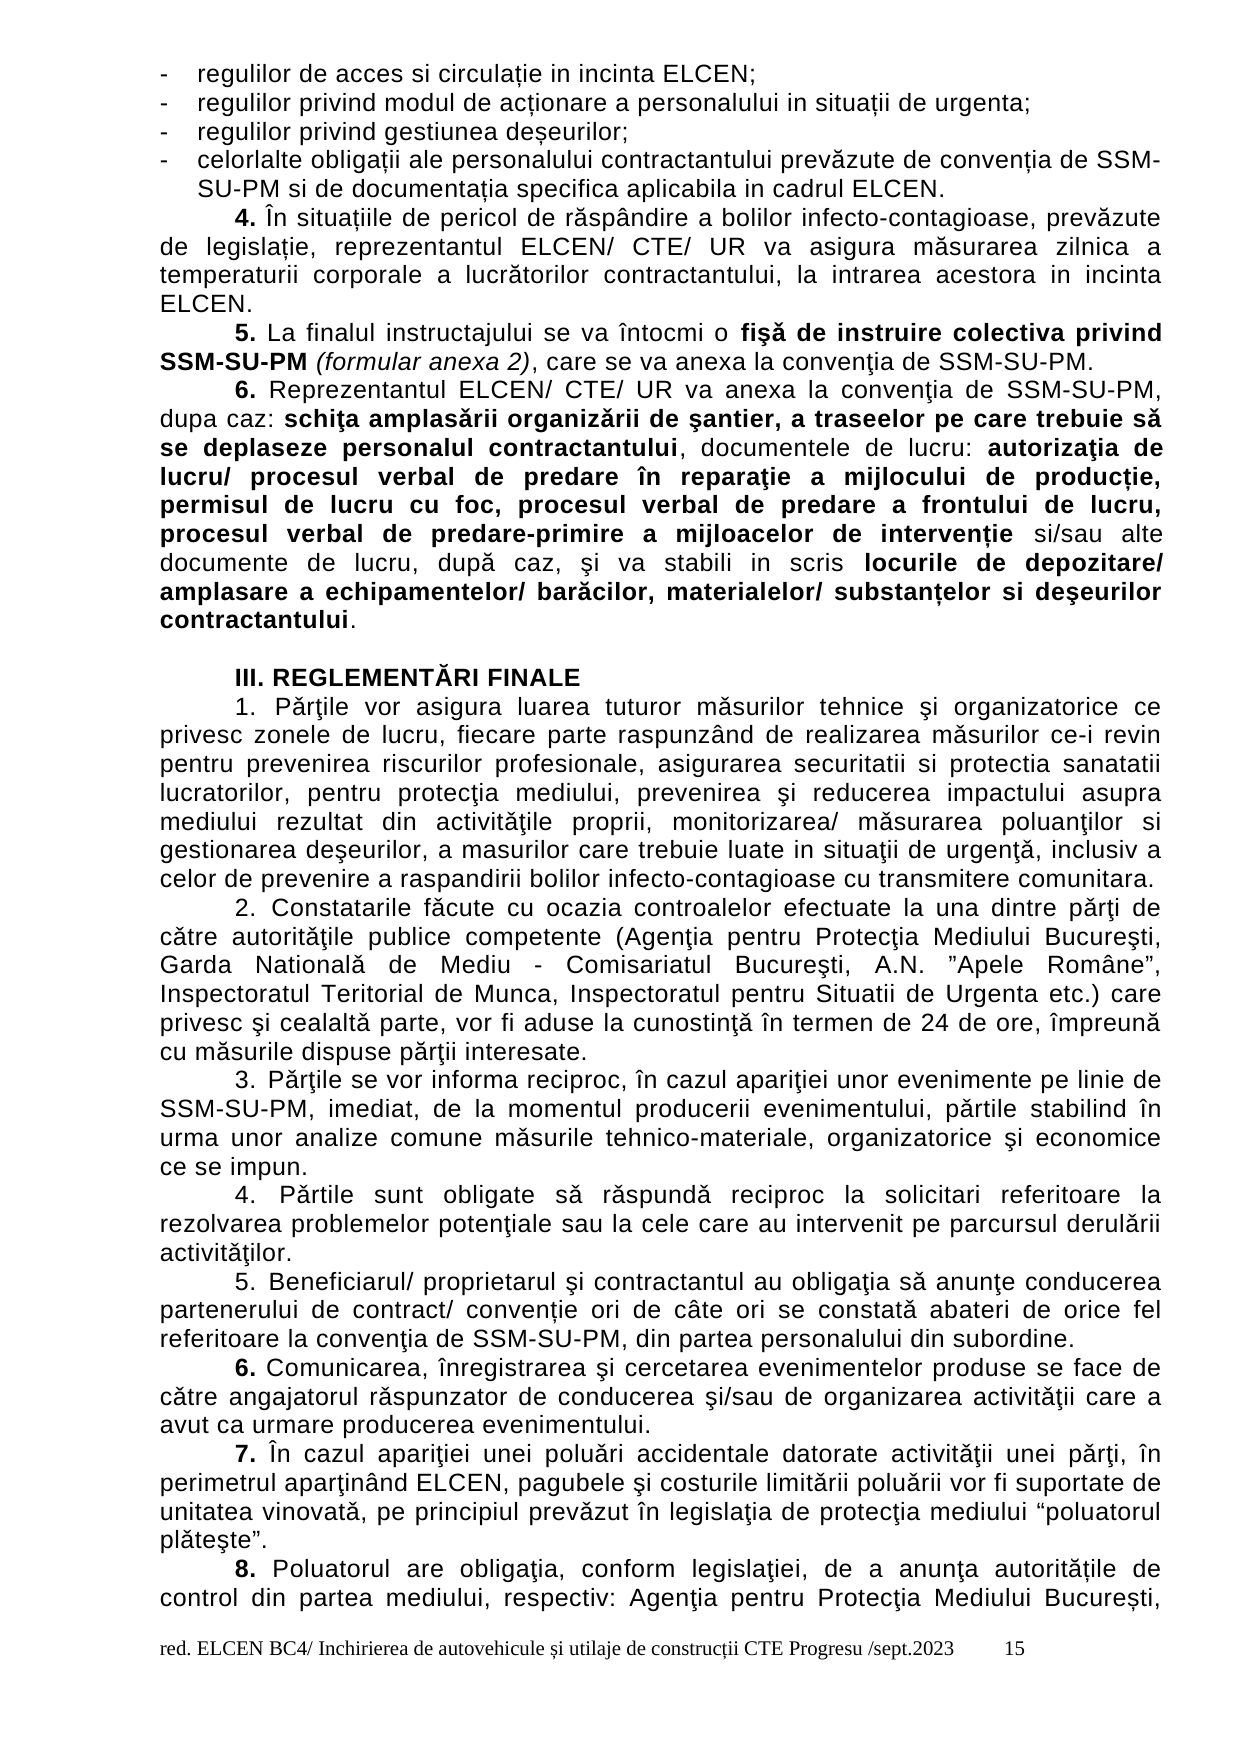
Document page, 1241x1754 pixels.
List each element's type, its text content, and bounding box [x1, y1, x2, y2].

list celorlalte obligații ale personalului contractantului prevăzute de convenția de SSM-SU-PM si de documentația specifica aplicabila in cadrul ELCEN. [159, 145, 1163, 203]
list regulilor de acces si circulație in incinta ELCEN; [159, 59, 1163, 88]
list regulilor privind gestiunea deșeurilor; [159, 117, 1163, 145]
list Pǎrţile vor asigura luarea tuturor mǎsurilor tehnice şi organizatorice ce privesc zonele de lucru, fiecare parte raspunzând de realizarea mǎsurilor ce-i revin pentru prevenirea riscurilor profesionale, asigurarea securitatii si protectia sanatatii lucratorilor, pentru protecţia mediului, prevenirea şi reducerea impactului asupra mediului rezultat din activitǎţile proprii, monitorizarea/ mǎsurarea poluanţilor si gestionarea deşeurilor, a masurilor care trebuie luate in situaţii de urgenţǎ, inclusiv a celor de prevenire a raspandirii bolilor infecto-contagioase cu transmitere comunitara. [159, 692, 1163, 893]
text 4. În situațiile de pericol de răspândire a bolilor infecto-contagioase, prevăzute de legislație, reprezentantul ELCEN/ CTE/ UR va asigura măsurarea zilnica a temperaturii corporale a lucrătorilor contractantului, la intrarea acestora in incinta ELCEN. [159, 203, 1163, 318]
list Pǎrţile se vor informa reciproc, în cazul apariţiei unor evenimente pe linie de SSM-SU-PM, imediat, de la momentul producerii evenimentului, pǎrtile stabilind în urma unor analize comune mǎsurile tehnico-materiale, organizatorice şi economice ce se impun. [159, 1065, 1163, 1180]
list regulilor privind modul de acționare a personalului in situații de urgenta; [159, 88, 1163, 117]
list Constatarile fǎcute cu ocazia controalelor efectuate la una dintre pǎrţi de cǎtre autoritǎţile publice competente (Agenţia pentru Protecţia Mediului Bucureşti, Garda Nationalǎ de Mediu - Comisariatul Bucureşti, A.N. ”Apele Române”, Inspectoratul Teritorial de Munca, Inspectoratul pentru Situatii de Urgenta etc.) care privesc şi cealaltǎ parte, vor fi aduse la cunostinţǎ în termen de 24 de ore, împreună cu măsurile dispuse părţii interesate. [159, 893, 1163, 1065]
text 6. Reprezentantul ELCEN/ CTE/ UR va anexa la convenţia de SSM-SU-PM, dupa caz: schiţa amplasǎrii organizǎrii de şantier, a traseelor pe care trebuie sǎ se deplaseze personalul contractantului, documentele de lucru: autorizaţia de lucru/ procesul verbal de predare în reparaţie a mijlocului de producție, permisul de lucru cu foc, procesul verbal de predare a frontului de lucru, procesul verbal de predare-primire a mijloacelor de intervenție si/sau alte documente de lucru, după caz, şi va stabili in scris locurile de depozitare/ amplasare a echipamentelor/ barăcilor, materialelor/ substanțelor si deşeurilor contractantului. [159, 375, 1163, 634]
list Beneficiarul/ proprietarul şi contractantul au obligaţia sǎ anunţe conducerea partenerului de contract/ convenție ori de câte ori se constatǎ abateri de orice fel referitoare la convenţia de SSM-SU-PM, din partea personalului din subordine. [159, 1267, 1163, 1353]
text 5. La finalul instructajului se va întocmi o fişǎ de instruire colectiva privind SSM-SU-PM (formular anexa 2), care se va anexa la convenţia de SSM-SU-PM. [159, 318, 1163, 375]
text 6. Comunicarea, înregistrarea şi cercetarea evenimentelor produse se face de cǎtre angajatorul rǎspunzator de conducerea şi/sau de organizarea activitǎţii care a avut ca urmare producerea evenimentului. [159, 1353, 1163, 1439]
text 7. În cazul apariţiei unei poluǎri accidentale datorate activitǎţii unei pǎrţi, în perimetrul aparţinând ELCEN, pagubele şi costurile limitǎrii poluǎrii vor fi suportate de unitatea vinovatǎ, pe principiul prevǎzut în legislaţia de protecţia mediului “poluatorul plǎteşte”. [159, 1439, 1163, 1554]
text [159, 1554, 1163, 1612]
list Pǎrtile sunt obligate sǎ rǎspundǎ reciproc la solicitari referitoare la rezolvarea problemelor potenţiale sau la cele care au intervenit pe parcursul derulǎrii activitǎţilor. [159, 1180, 1163, 1267]
text III. REGLEMENTĂRI FINALE [159, 663, 1163, 692]
